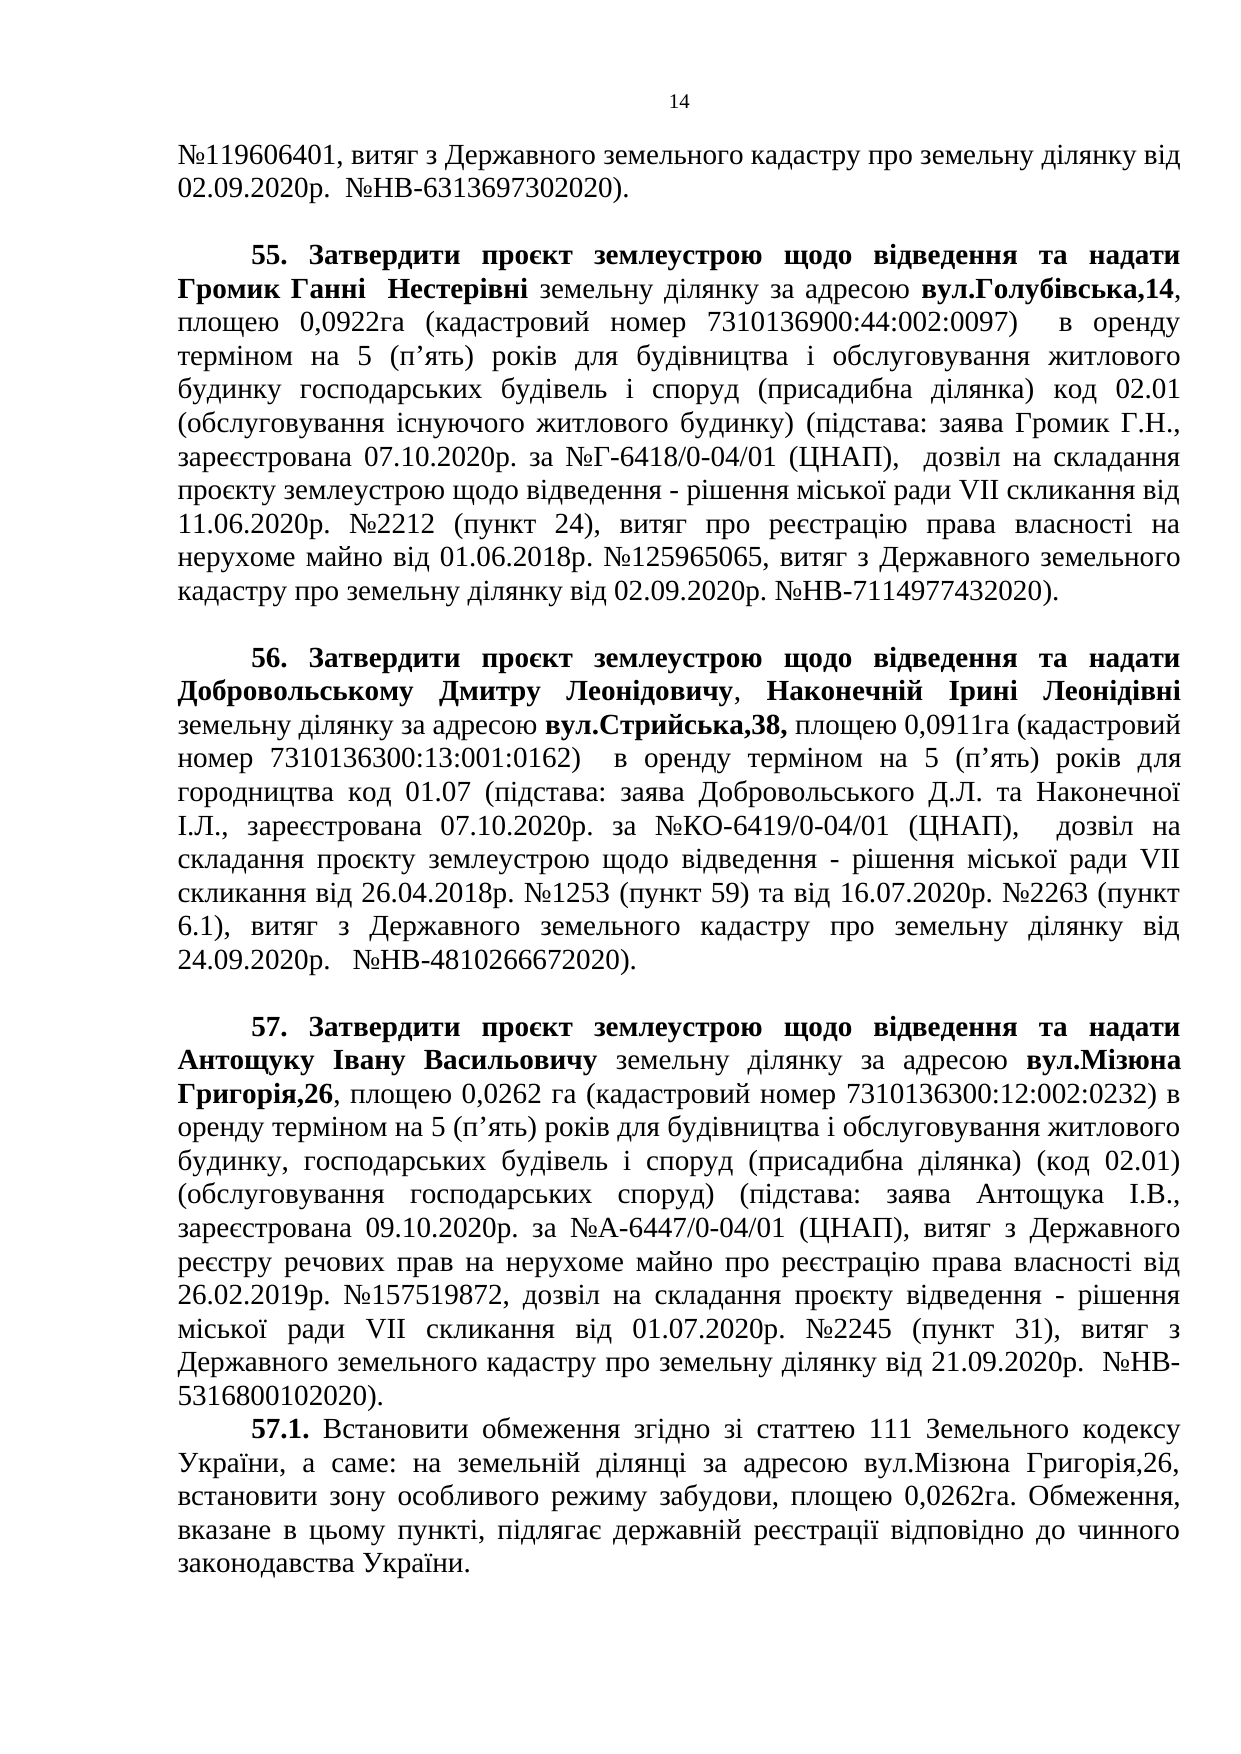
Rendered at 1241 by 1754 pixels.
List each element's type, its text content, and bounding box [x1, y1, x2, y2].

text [177, 137, 1181, 204]
text 56. Затвердити проєкт землеустрою щодо відведення та надати Добровольському Дмитру Леонідовичу, Наконечній Ірині Леонідівні земельну ділянку за адресою вул.Стрийська,38, площею 0,0911га (кадастровий номер 7310136300:13:001:0162) в оренду терміном на 5 (п’ять) років для городництва код 01.07 (підстава: заява Добровольського Д.Л. та Наконечної І.Л., зареєстрована 07.10.2020р. за №КО-6419/0-04/01 (ЦНАП), дозвіл на складання проєкту землеустрою щодо відведення - рішення міської ради VІI скликання від 26.04.2018р. №1253 (пункт 59) та від 16.07.2020р. №2263 (пункт 6.1), витяг з Державного земельного кадастру про земельну ділянку від 24.09.2020р. №НВ-4810266672020). [177, 640, 1181, 975]
text 55. Затвердити проєкт землеустрою щодо відведення та надати Громик Ганні Нестерівні земельну ділянку за адресою вул.Голубівська,14, площею 0,0922га (кадастровий номер 7310136900:44:002:0097) в оренду терміном на 5 (п’ять) років для будівництва і обслуговування житлового будинку господарських будівель і споруд (присадибна ділянка) код 02.01 (обслуговування існуючого житлового будинку) (підстава: заява Громик Г.Н., зареєстрована 07.10.2020р. за №Г-6418/0-04/01 (ЦНАП), дозвіл на складання проєкту землеустрою щодо відведення - рішення міської ради VІI скликання від 11.06.2020р. №2212 (пункт 24), витяг про реєстрацію права власності на нерухоме майно від 01.06.2018р. №125965065, витяг з Державного земельного кадастру про земельну ділянку від 02.09.2020р. №НВ-7114977432020). [177, 237, 1181, 372]
text 57. Затвердити проєкт землеустрою щодо відведення та надати Антощуку Івану Васильовичу земельну ділянку за адресою вул.Мізюна Григорія,26, площею 0,0262 га (кадастровий номер 7310136300:12:002:0232) в оренду терміном на 5 (п’ять) років для будівництва і обслуговування житлового будинку, господарських будівель і споруд (присадибна ділянка) (код 02.01) (обслуговування господарських споруд) (підстава: заява Антощука І.В., зареєстрована 09.10.2020р. за №А-6447/0-04/01 (ЦНАП), витяг з Державного реєстру речових прав на нерухоме майно про реєстрацію права власності від 26.02.2019р. №157519872, дозвіл на складання проєкту відведення - рішення міської ради VІI скликання від 01.07.2020р. №2245 (пункт 31), витяг з Державного земельного кадастру про земельну ділянку від 21.09.2020р. №НВ-5316800102020). [177, 1009, 1181, 1411]
text 57.1. Встановити обмеження згідно зі статтею 111 Земельного кодексу України, а саме: на земельній ділянці за адресою вул.Мізюна Григорія,26, встановити зону особливого режиму забудови, площею 0,0262га. Обмеження, вказане в цьому пункті, підлягає державній реєстрації відповідно до чинного законодавства України. [177, 1411, 1181, 1579]
text 55. Затвердити проєкт землеустрою щодо відведення та надати Громик Ганні Нестерівні земельну ділянку за адресою вул.Голубівська,14, площею 0,0922га (кадастровий номер 7310136900:44:002:0097) в оренду терміном на 5 (п’ять) років для будівництва і обслуговування житлового будинку господарських будівель і споруд (присадибна ділянка) код 02.01 (обслуговування існуючого житлового будинку) (підстава: заява Громик Г.Н., зареєстрована 07.10.2020р. за №Г-6418/0-04/01 (ЦНАП), дозвіл на складання проєкту землеустрою щодо відведення - рішення міської ради VІI скликання від 11.06.2020р. №2212 (пункт 24), витяг про реєстрацію права власності на нерухоме майно від 01.06.2018р. №125965065, витяг з Державного земельного кадастру про земельну ділянку від 02.09.2020р. №НВ-7114977432020). [177, 372, 1181, 606]
